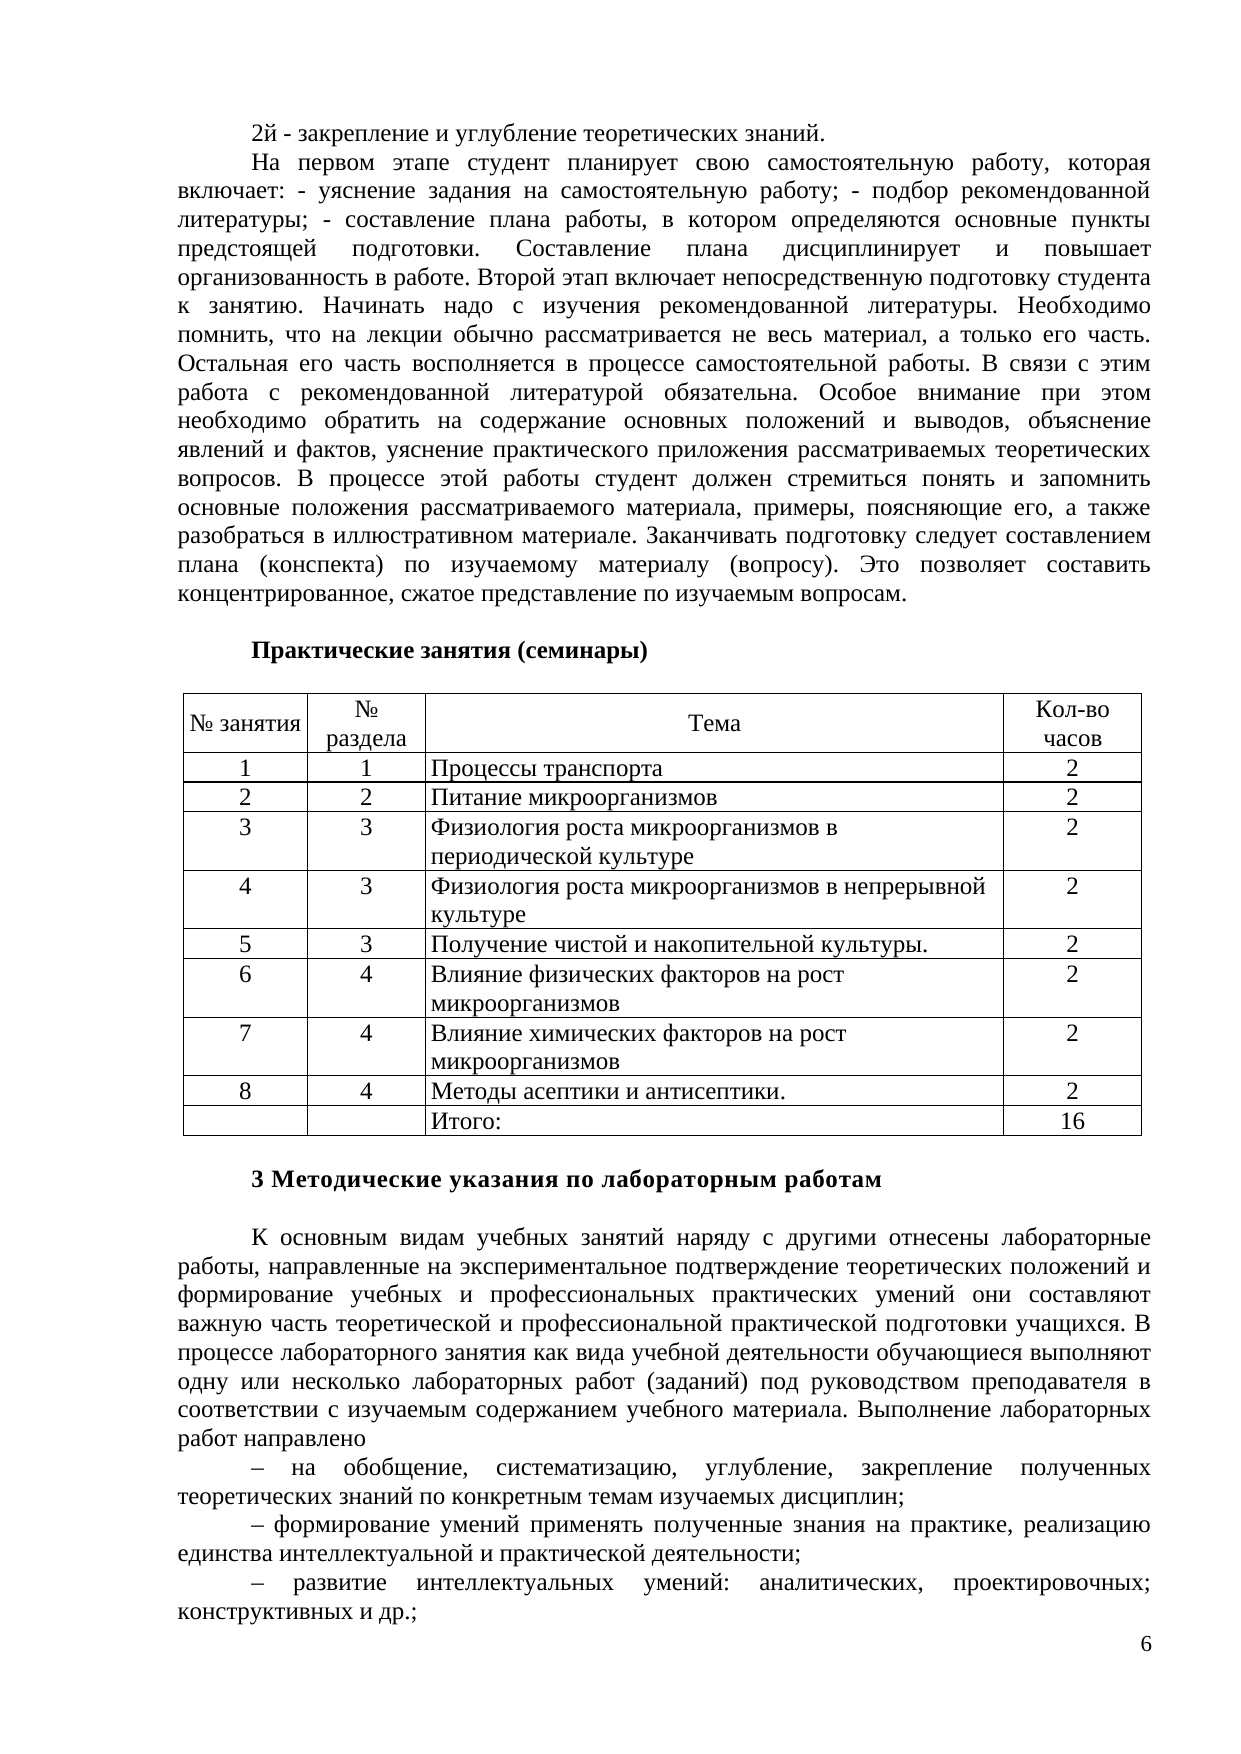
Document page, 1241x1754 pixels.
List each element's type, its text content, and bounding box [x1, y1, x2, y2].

table_cell 4 [184, 871, 307, 928]
table_cell 4 [308, 959, 425, 1017]
table_cell [308, 1106, 425, 1135]
table_cell Итого: [426, 1106, 1003, 1135]
table_cell 2 [1004, 812, 1141, 870]
table_cell Влияние физических факторов на рост микроорганизмов [426, 959, 1003, 1017]
table_cell 2 [1004, 871, 1141, 928]
table_cell 2 [184, 783, 307, 811]
text 2й - закрепление и углубление теоретических знаний. [177, 118, 1152, 147]
table_cell 3 [184, 812, 307, 870]
table_cell 5 [184, 929, 307, 958]
table_cell 4 [308, 1018, 425, 1075]
table_cell 3 [308, 929, 425, 958]
table_header Кол-во часов [1004, 694, 1141, 752]
table_cell 3 [308, 871, 425, 928]
table_cell Физиология роста микроорганизмов в периодической культуре [426, 812, 1003, 870]
text – развитие интеллектуальных умений: аналитических, проектировочных; конструктивных и др.; [177, 1567, 1152, 1624]
text К основным видам учебных занятий наряду с другими отнесены лабораторные работы, направленные на экспериментальное подтверждение теоретических положений и формирование учебных и профессиональных практических умений они составляют важную часть теоретической и профессиональной практической подготовки учащихся. В процессе лабораторного занятия как вида учебной деятельности обучающиеся выполняют одну или несколько лабораторных работ (заданий) под руководством преподавателя в соответствии с изучаемым содержанием учебного материала. Выполнение лабораторных работ направлено [177, 1222, 1152, 1452]
table_cell Методы асептики и антисептики. [426, 1076, 1003, 1105]
table_cell 7 [184, 1018, 307, 1075]
table_cell [184, 1106, 307, 1135]
text – формирование умений применять полученные знания на практике, реализацию единства интеллектуальной и практической деятельности; [177, 1509, 1152, 1567]
table_cell 2 [1004, 753, 1141, 781]
table_cell Процессы транспорта [426, 753, 1003, 781]
table_cell 2 [308, 783, 425, 811]
text Практические занятия (семинары) [177, 636, 1152, 664]
table_cell Влияние химических факторов на рост микроорганизмов [426, 1018, 1003, 1075]
table_cell Питание микроорганизмов [426, 783, 1003, 811]
table_cell 1 [184, 753, 307, 781]
table_cell 2 [1004, 783, 1141, 811]
subtitle 3 Методические указания по лабораторным работам [177, 1164, 1152, 1193]
table_cell Получение чистой и накопительной культуры. [426, 929, 1003, 958]
table_header № раздела [308, 694, 425, 752]
text – на обобщение, систематизацию, углубление, закрепление полученных теоретических знаний по конкретным темам изучаемых дисциплин; [177, 1452, 1152, 1509]
table_cell 3 [308, 812, 425, 870]
table_header Тема [426, 694, 1003, 752]
table_header № занятия [184, 694, 307, 752]
table_cell 2 [1004, 1076, 1141, 1105]
table_cell 2 [1004, 929, 1141, 958]
text На первом этапе студент планирует свою самостоятельную работу, которая включает: - уяснение задания на самостоятельную работу; - подбор рекомендованной литературы; - составление плана работы, в котором определяются основные пункты предстоящей подготовки. Составление плана дисциплинирует и повышает организованность в работе. Второй этап включает непосредственную подготовку студента к занятию. Начинать надо с изучения рекомендованной литературы. Необходимо помнить, что на лекции обычно рассматривается не весь материал, а только его часть. Остальная его часть восполняется в процессе самостоятельной работы. В связи с этим работа с рекомендованной литературой обязательна. Особое внимание при этом необходимо обратить на содержание основных положений и выводов, объяснение явлений и фактов, уяснение практического приложения рассматриваемых теоретических вопросов. В процессе этой работы студент должен стремиться понять и запомнить основные положения рассматриваемого материала, примеры, поясняющие его, а также разобраться в иллюстративном материале. Заканчивать подготовку следует составлением плана (конспекта) по изучаемому материалу (вопросу). Это позволяет составить концентрированное, сжатое представление по изучаемым вопросам. [177, 147, 1152, 607]
table_cell 4 [308, 1076, 425, 1105]
table_cell 8 [184, 1076, 307, 1105]
table_cell 2 [1004, 1018, 1141, 1075]
table_cell Физиология роста микроорганизмов в непрерывной культуре [426, 871, 1003, 928]
table_cell 16 [1004, 1106, 1141, 1135]
table_cell 1 [308, 753, 425, 781]
table_cell 2 [1004, 959, 1141, 1017]
table_cell 6 [184, 959, 307, 1017]
